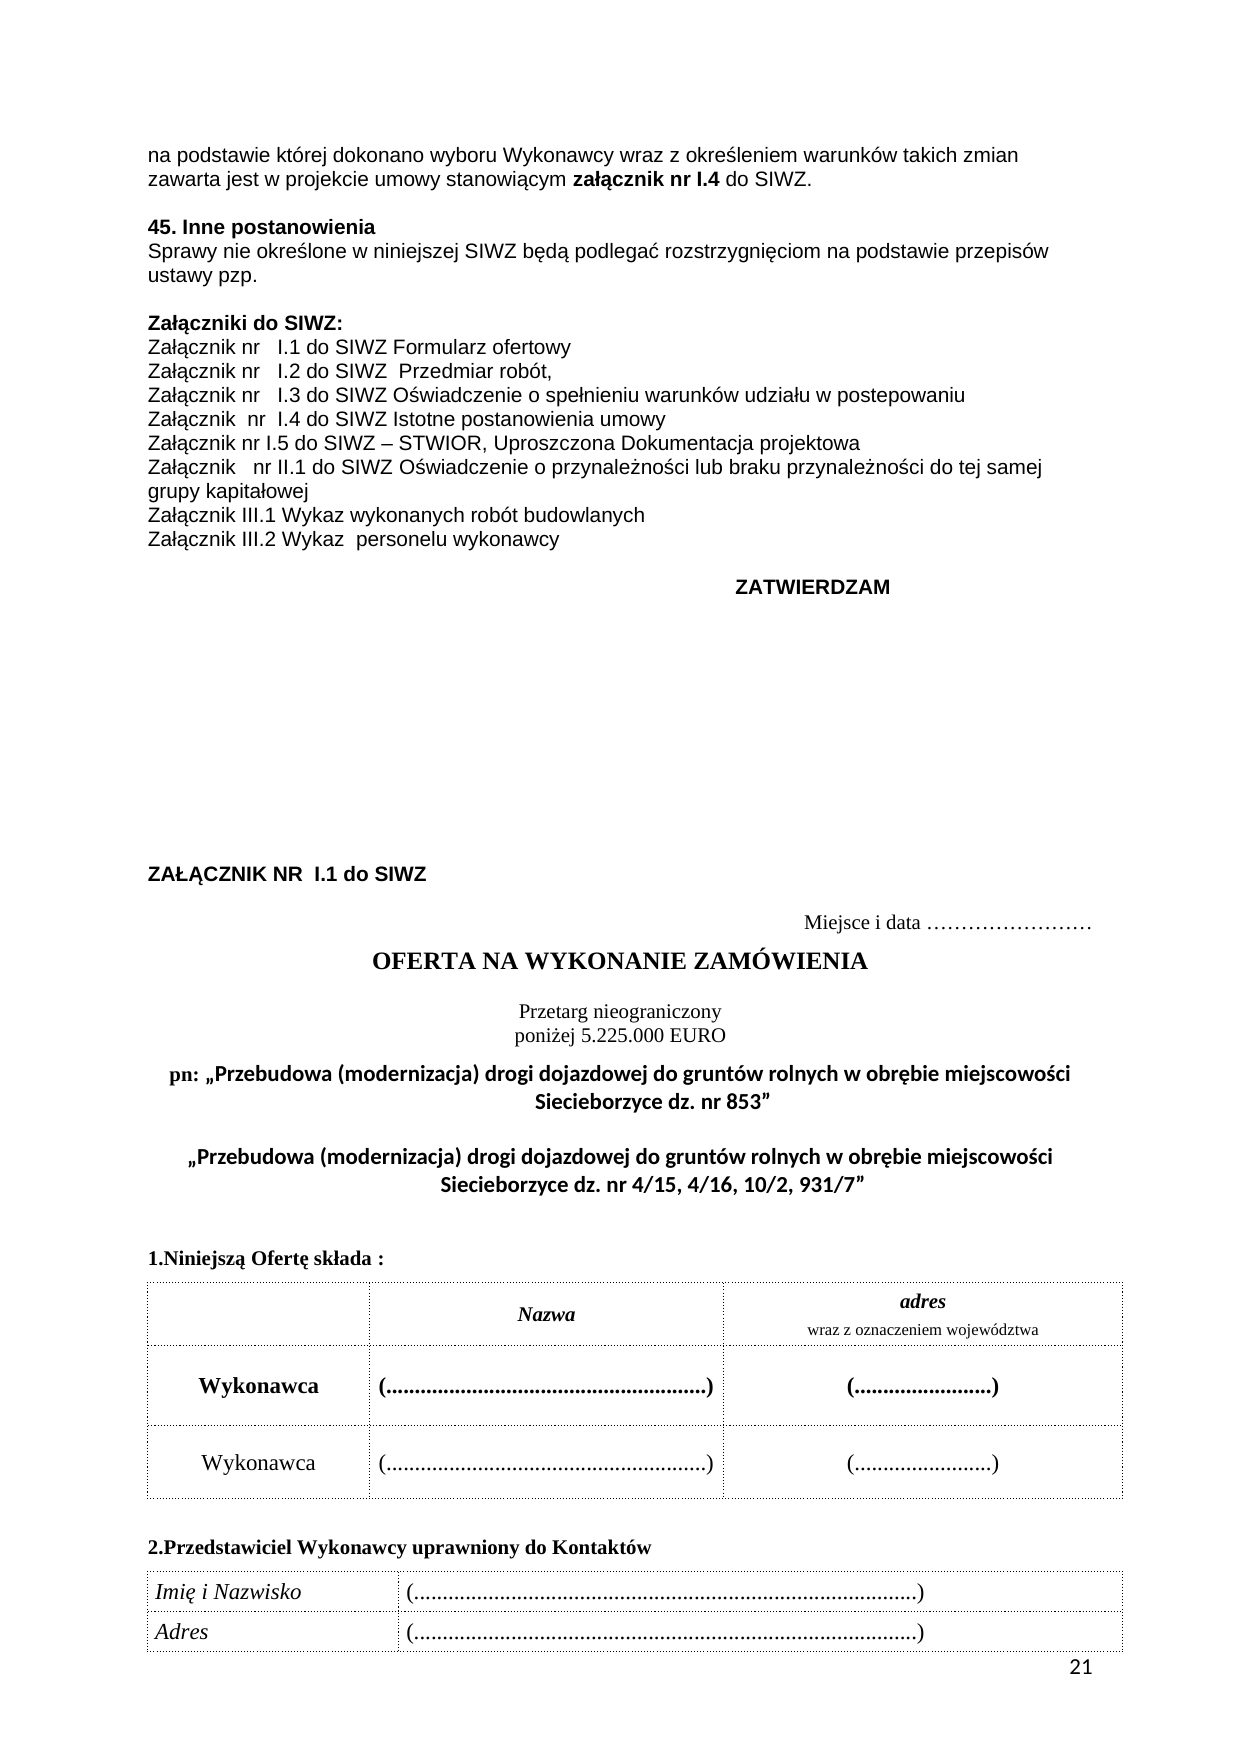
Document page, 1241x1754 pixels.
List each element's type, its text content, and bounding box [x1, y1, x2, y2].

text OFERTA NA WYKONANIE ZAMÓWIENIA [148, 946, 1092, 975]
table_cell Wykonawca [148, 1345, 369, 1425]
text Miejsce i data …………………… [148, 910, 1092, 934]
text Sprawy nie określone w niniejszej SIWZ będą podlegać rozstrzygnięciom na podstawie przepisów [148, 239, 1092, 263]
table_cell (........................) [724, 1345, 1122, 1425]
text Załączniki do SIWZ: [148, 311, 1092, 335]
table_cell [399, 1611, 1122, 1651]
text Załącznik nr I.3 do SIWZ Oświadczenie o spełnieniu warunków udziału w postepowaniu [148, 383, 1092, 407]
table_cell (........................) [724, 1425, 1122, 1498]
table_header Imię i Nazwisko [148, 1571, 399, 1611]
text Załącznik nr I.5 do SIWZ – STWIOR, Uproszczona Dokumentacja projektowa [148, 431, 1092, 455]
text ustawy pzp. [148, 263, 1092, 287]
text Załącznik nr I.4 do SIWZ Istotne postanowienia umowy [148, 407, 1092, 431]
table_header Nazwa [369, 1282, 724, 1345]
text Załącznik nr II.1 do SIWZ Oświadczenie o przynależności lub braku przynależności do tej samej grupy kapitałowej [148, 455, 1092, 503]
table_header [148, 1282, 369, 1345]
text 1.Niniejszą Ofertę składa : [148, 1246, 1092, 1270]
table_header (........................................................................................) [399, 1571, 1122, 1611]
text ZAŁĄCZNIK NR I.1 do SIWZ [148, 862, 1092, 886]
text na podstawie której dokonano wyboru Wykonawcy wraz z określeniem warunków takich zmian [148, 143, 1092, 167]
text Załącznik nr I.2 do SIWZ Przedmiar robót, [148, 359, 1092, 383]
text 45. Inne postanowienia [148, 215, 1092, 239]
text ZATWIERDZAM [148, 574, 1092, 598]
text 2.Przedstawiciel Wykonawcy uprawniony do Kontaktów [148, 1535, 1092, 1559]
table_cell Wykonawca [148, 1425, 369, 1498]
text Załącznik III.2 Wykaz personelu wykonawcy [148, 527, 1092, 551]
text poniżej 5.225.000 EURO [148, 1023, 1092, 1047]
text Przetarg nieograniczony [148, 999, 1092, 1023]
subtitle pn: „Przebudowa (modernizacja) drogi dojazdowej do gruntów rolnych w obrębie miejscowości Siecieborzyce dz. nr 853” [148, 1059, 1092, 1115]
subtitle „Przebudowa (modernizacja) drogi dojazdowej do gruntów rolnych w obrębie miejscowości Siecieborzyce dz. nr 4/15, 4/16, 10/2, 931/7” [148, 1142, 1092, 1198]
table_cell (........................................................) [369, 1345, 724, 1425]
text Załącznik III.1 Wykaz wykonanych robót budowlanych [148, 503, 1092, 527]
table_cell Adres [148, 1611, 399, 1651]
text zawarta jest w projekcie umowy stanowiącym załącznik nr I.4 do SIWZ. [148, 167, 1092, 191]
table_header adres wraz z oznaczeniem województwa [724, 1282, 1122, 1345]
table_cell (........................................................) [369, 1425, 724, 1498]
text Załącznik nr I.1 do SIWZ Formularz ofertowy [148, 335, 1092, 359]
